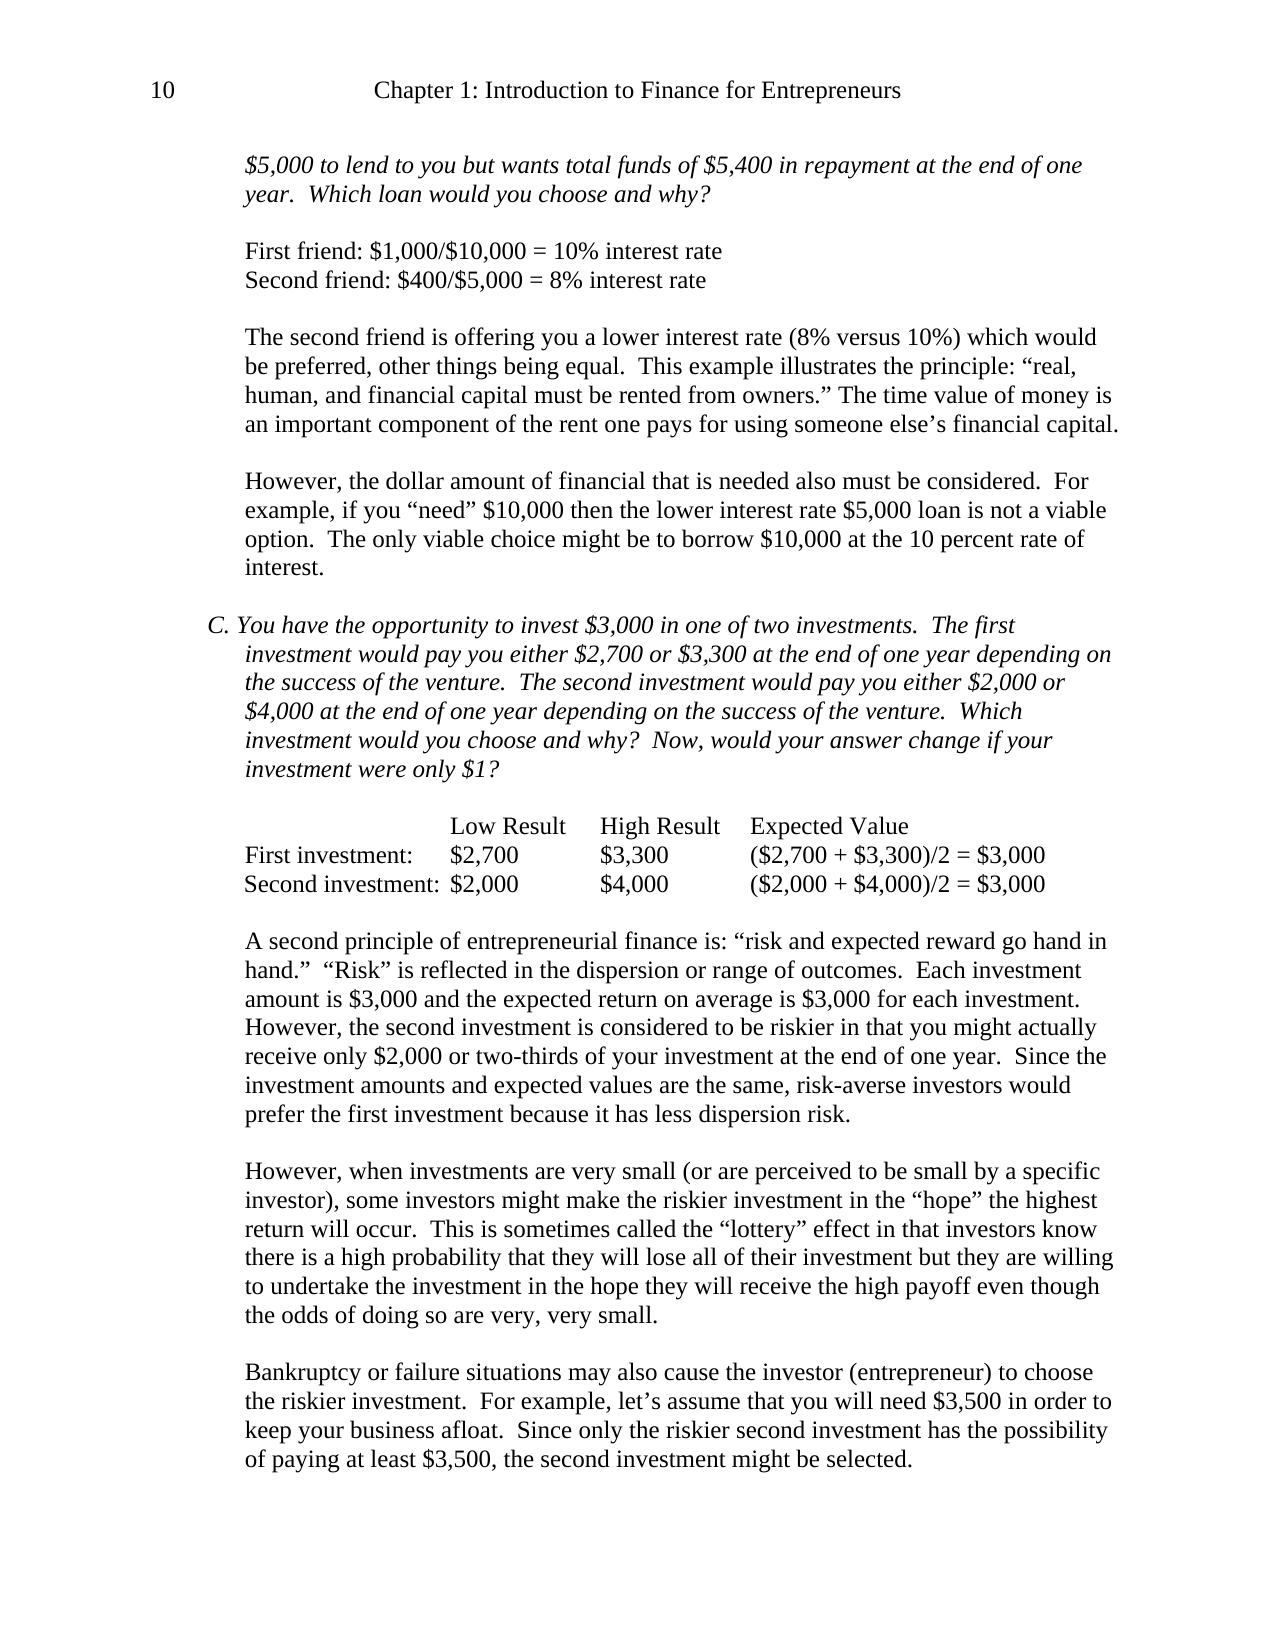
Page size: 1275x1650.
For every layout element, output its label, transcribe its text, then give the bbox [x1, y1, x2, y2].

text C. You have the opportunity to invest $3,000 in one of two investments. The first investment would pay you either $2,700 or $3,300 at the end of one year depending on the success of the venture. The second investment would pay you either $2,000 or $4,000 at the end of one year depending on the success of the venture. Which investment would you choose and why? Now, would your answer change if your investment were only $1? [207, 610, 1125, 782]
text First friend: $1,000/$10,000 = 10% interest rate [207, 236, 1125, 265]
text A second principle of entrepreneurial finance is: “risk and expected reward go hand in hand.” “Risk” is reflected in the dispersion or range of outcomes. Each investment amount is $3,000 and the expected return on average is $3,000 for each investment. However, the second investment is considered to be riskier in that you might actually receive only $2,000 or two-thirds of your investment at the end of one year. Since the investment amounts and expected values are the same, risk-averse investors would prefer the first investment because it has less dispersion risk. [207, 926, 1125, 1127]
text Low Result High Result Expected Value [207, 811, 1125, 840]
text Second investment: $2,000 $4,000 ($2,000 + $4,000)/2 = $3,000 [244, 869, 1125, 897]
text Second friend: $400/$5,000 = 8% interest rate [207, 265, 1125, 294]
text The second friend is offering you a lower interest rate (8% versus 10%) which would be preferred, other things being equal. This example illustrates the principle: “real, human, and financial capital must be rented from owners.” The time value of money is an important component of the rent one pays for using someone else’s financial capital. [207, 322, 1125, 437]
text However, the dollar amount of financial that is needed also must be considered. For example, if you “need” $10,000 then the lower interest rate $5,000 loan is not a viable option. The only viable choice might be to borrow $10,000 at the 10 percent rate of interest. [207, 466, 1125, 581]
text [207, 150, 1125, 207]
text First investment: $2,700 $3,300 ($2,700 + $3,300)/2 = $3,000 [244, 840, 1125, 869]
text However, when investments are very small (or are perceived to be small by a specific investor), some investors might make the riskier investment in the “hope” the highest return will occur. This is sometimes called the “lottery” effect in that investors know there is a high probability that they will lose all of their investment but they are willing to undertake the investment in the hope they will receive the high payoff even though the odds of doing so are very, very small. [207, 1156, 1125, 1329]
text Bankruptcy or failure situations may also cause the investor (entrepreneur) to choose the riskier investment. For example, let’s assume that you will need $3,500 in order to keep your business afloat. Since only the riskier second investment has the possibility of paying at least $3,500, the second investment might be selected. [207, 1357, 1125, 1472]
